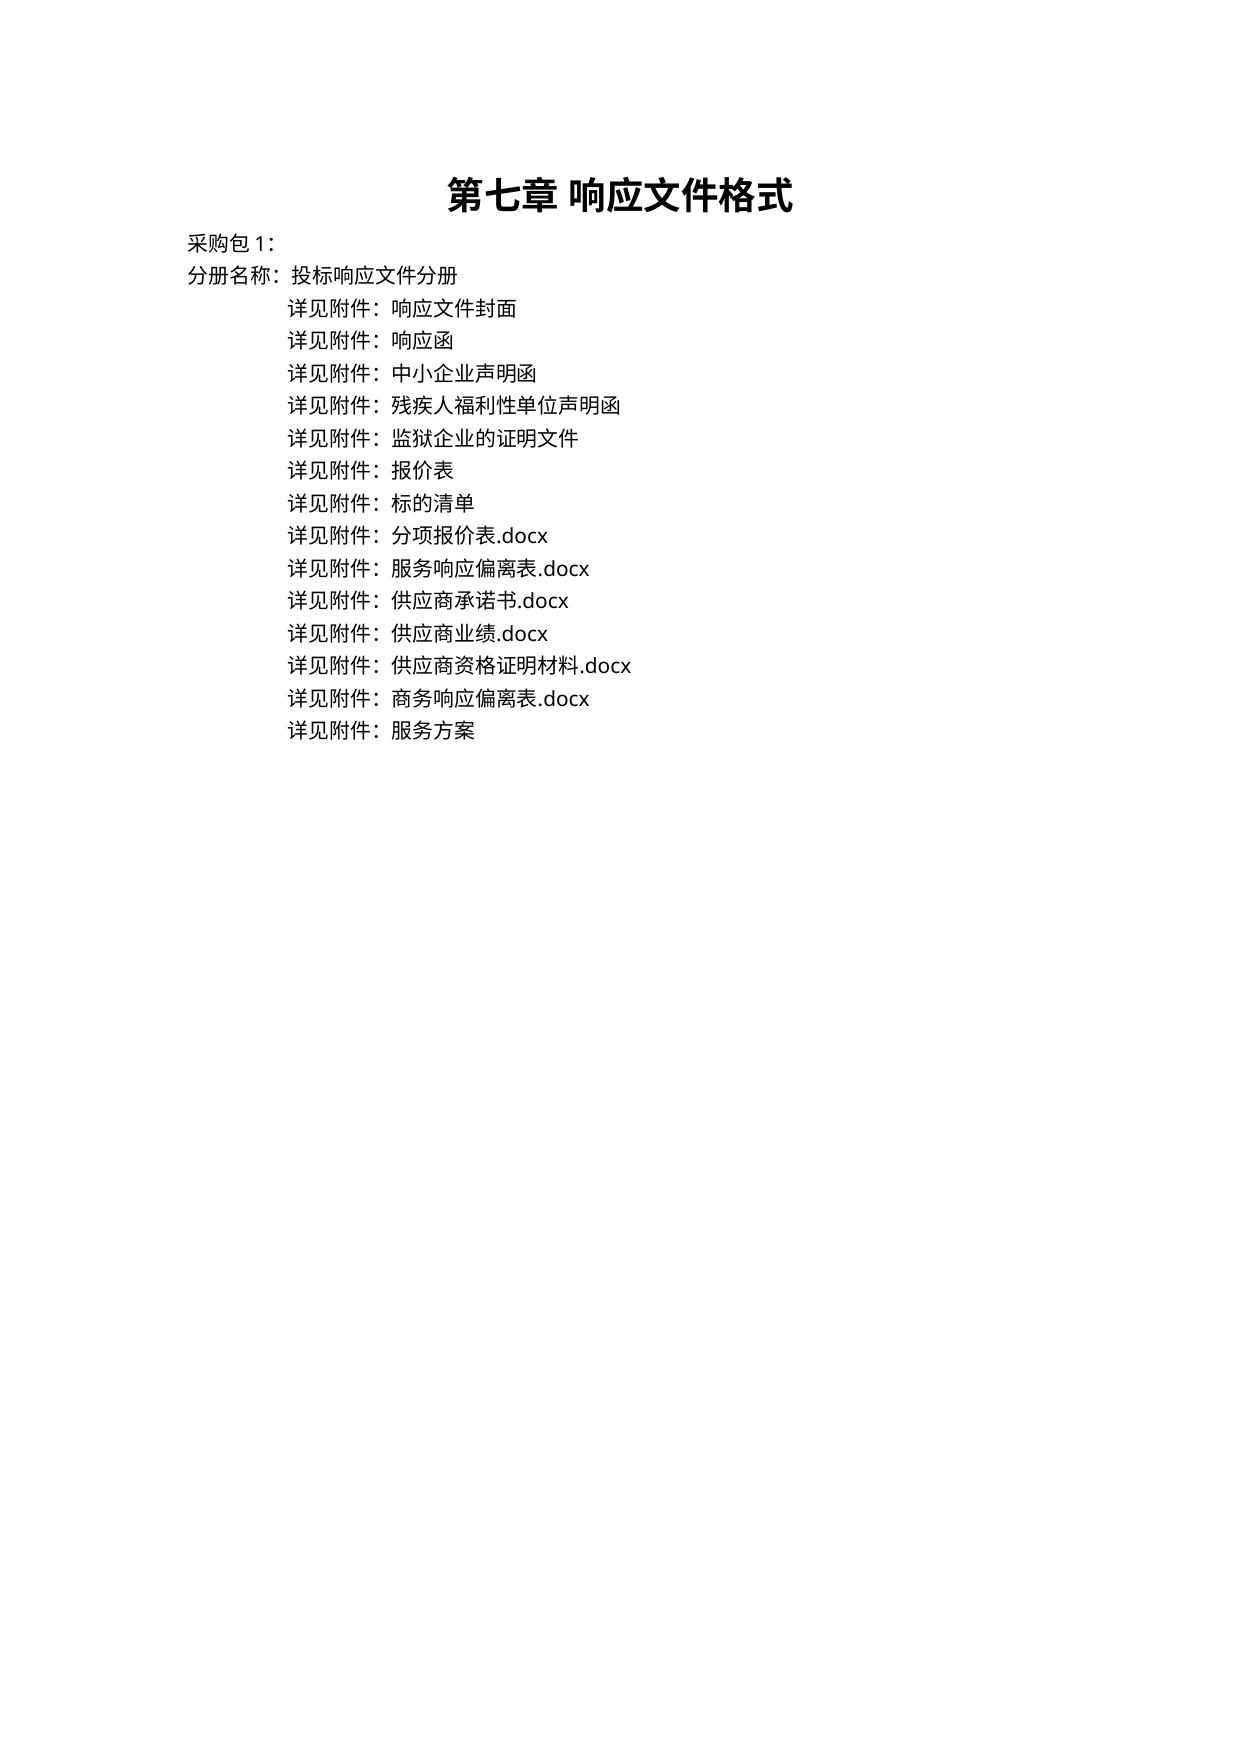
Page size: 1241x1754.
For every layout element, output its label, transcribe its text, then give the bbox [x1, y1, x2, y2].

text 详见附件：残疾人福利性单位声明函 [187, 389, 1053, 422]
text 详见附件：标的清单 [187, 487, 1053, 519]
text 分册名称：投标响应文件分册 [187, 259, 1053, 292]
text 详见附件：服务方案 [187, 714, 1053, 747]
text 详见附件：供应商资格证明材料.docx [187, 649, 1053, 682]
text 详见附件：供应商业绩.docx [187, 617, 1053, 649]
text 详见附件：中小企业声明函 [187, 357, 1053, 389]
text 详见附件：监狱企业的证明文件 [187, 422, 1053, 454]
text 第七章 响应文件格式 [187, 162, 1053, 227]
text 详见附件：报价表 [187, 454, 1053, 487]
text 详见附件：响应文件封面 [187, 292, 1053, 324]
text 详见附件：服务响应偏离表.docx [187, 552, 1053, 584]
text 采购包1： [187, 227, 1053, 259]
text 详见附件：分项报价表.docx [187, 519, 1053, 552]
text 详见附件：商务响应偏离表.docx [187, 682, 1053, 714]
text 详见附件：供应商承诺书.docx [187, 584, 1053, 617]
text 详见附件：响应函 [187, 324, 1053, 357]
